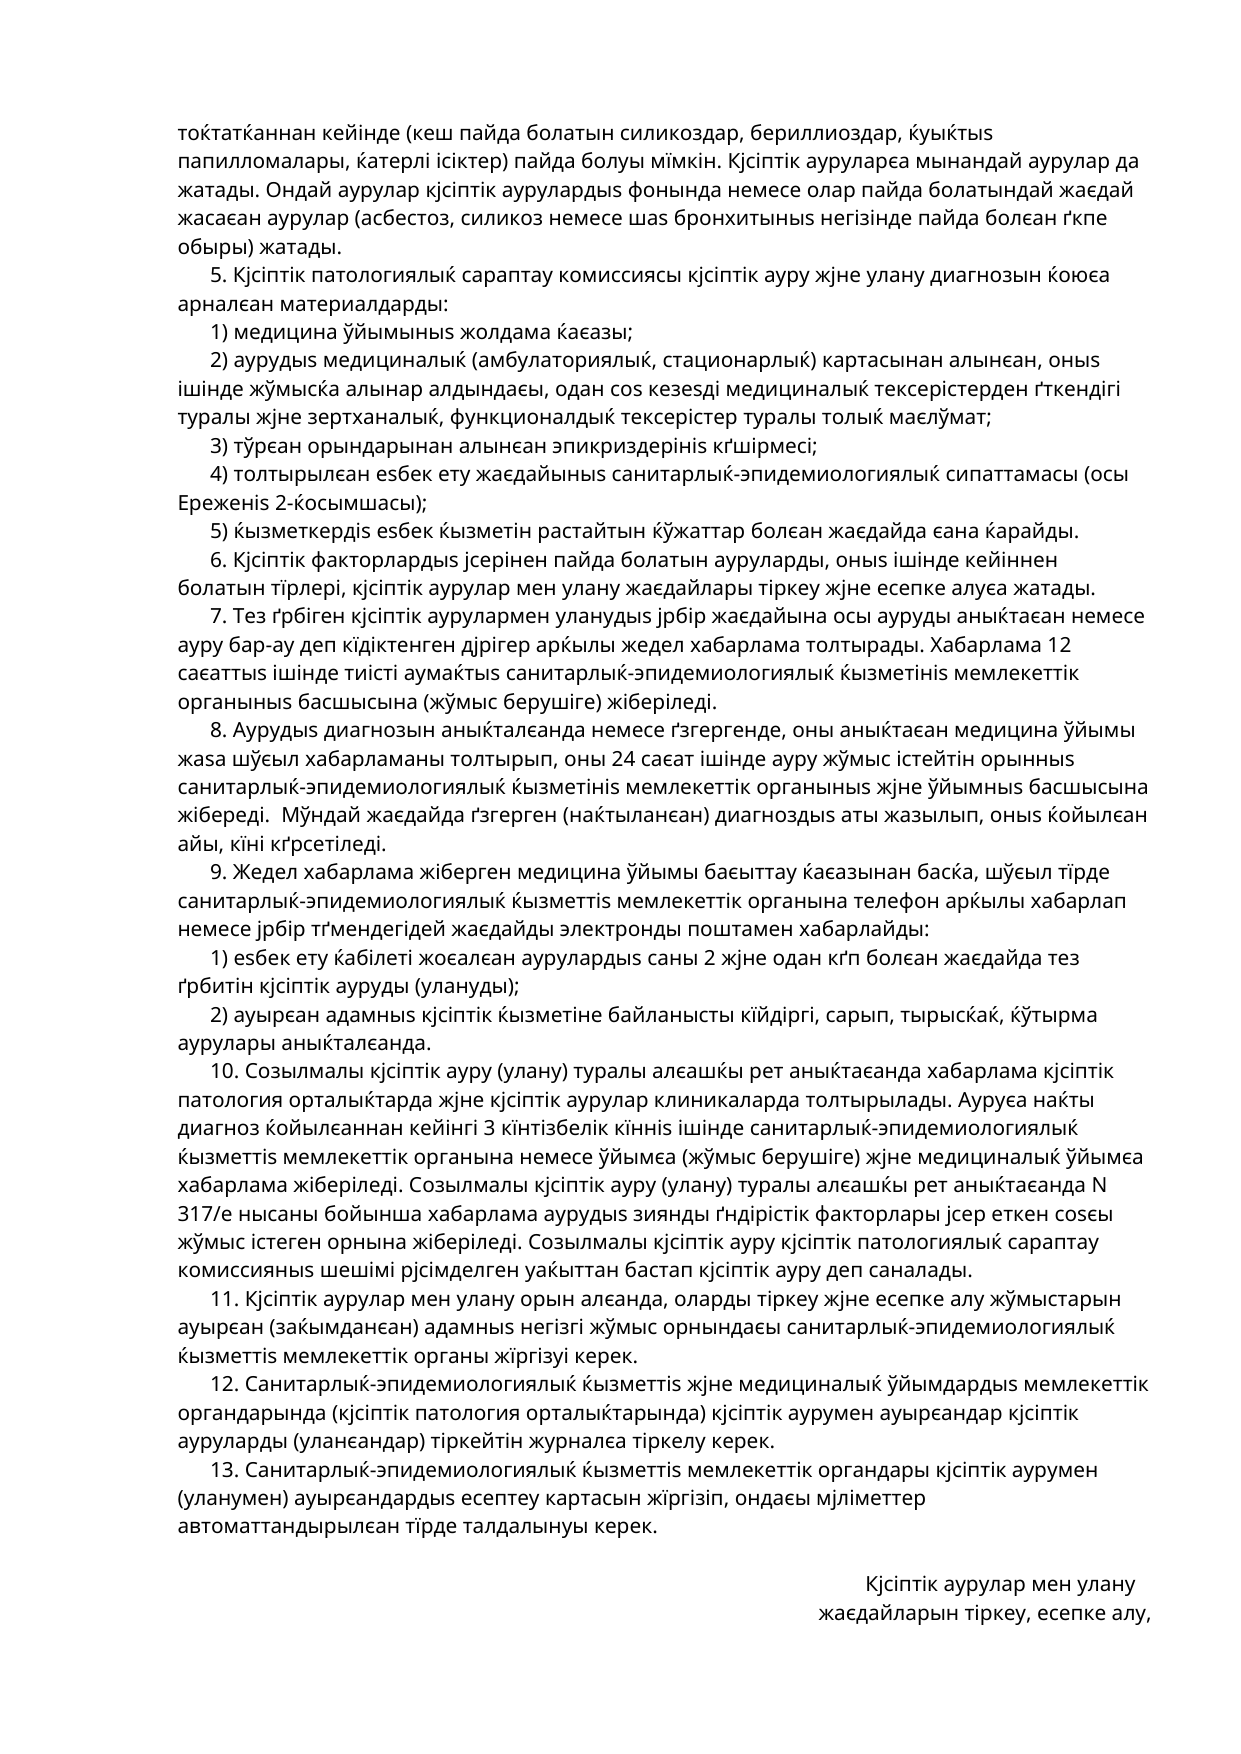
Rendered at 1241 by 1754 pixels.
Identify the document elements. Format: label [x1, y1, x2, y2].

text [177, 118, 1152, 1540]
text [177, 1569, 1152, 1626]
